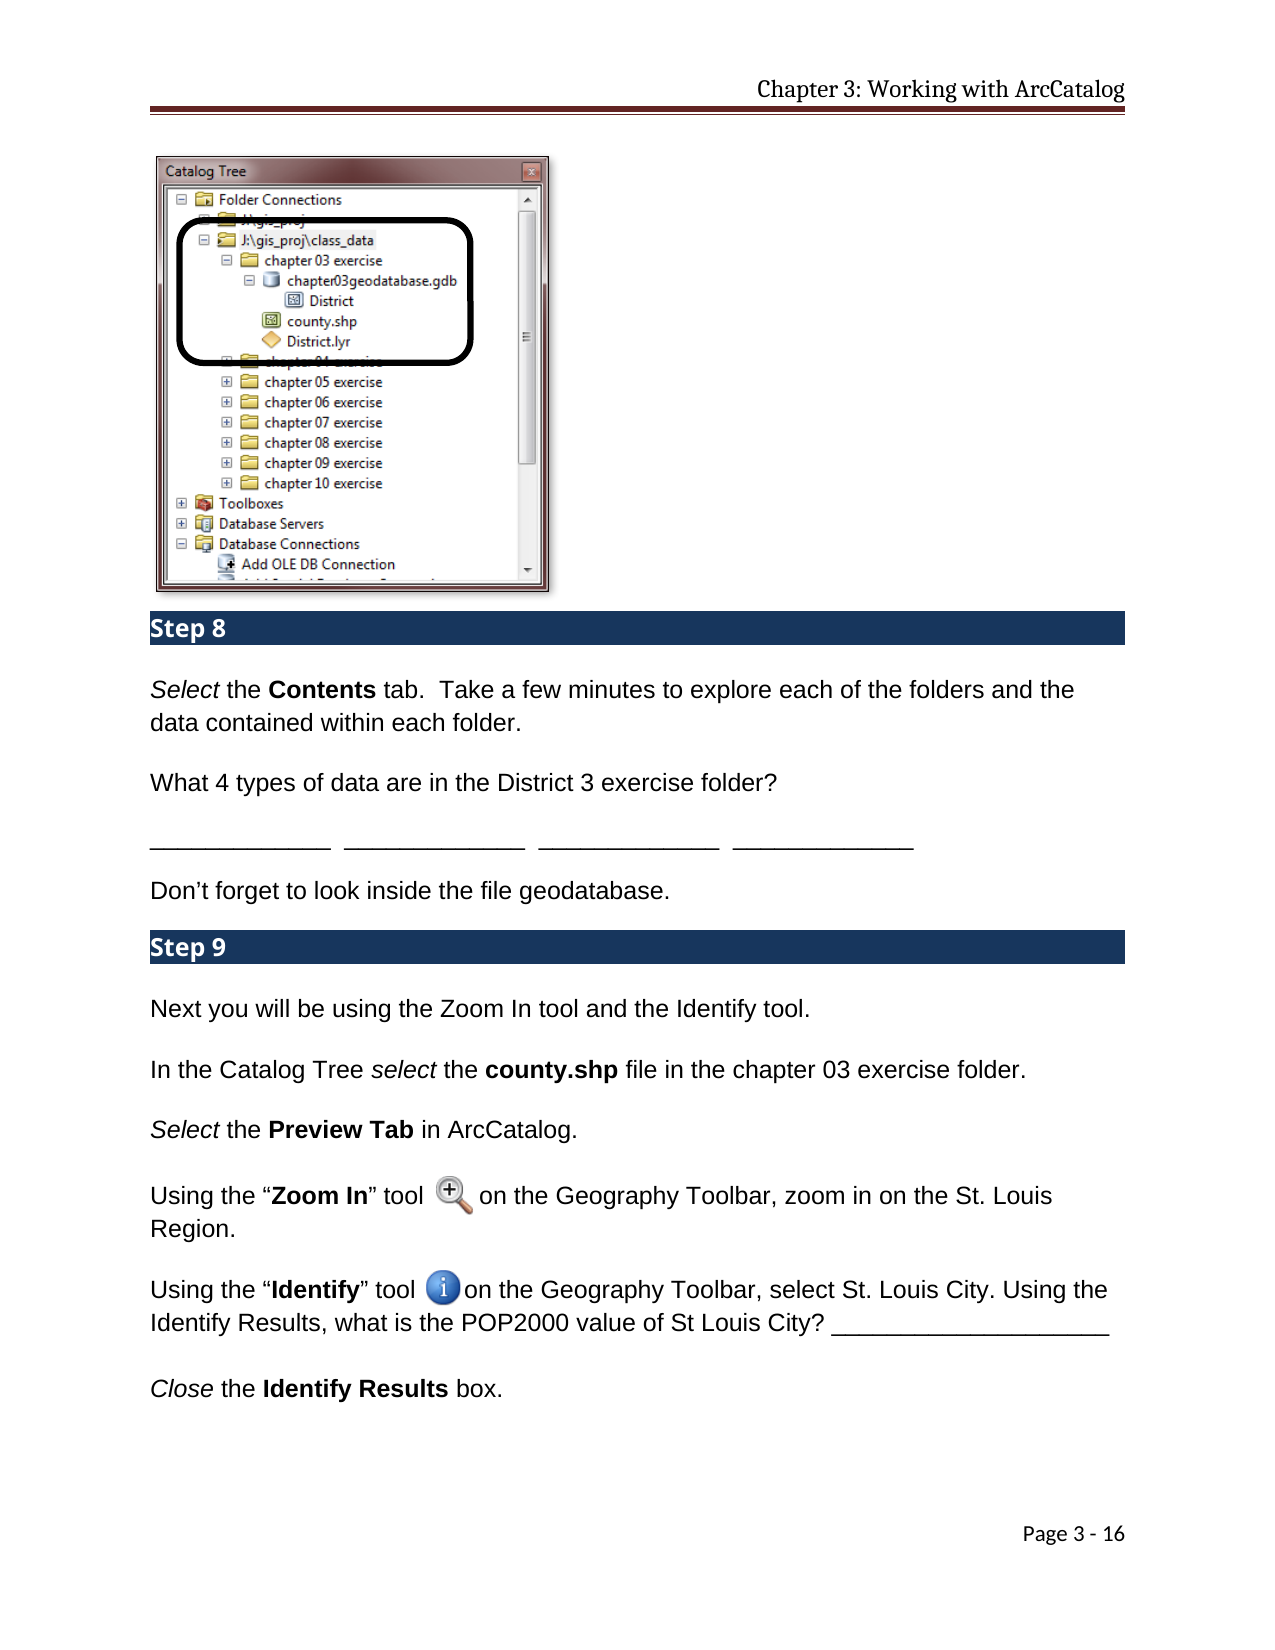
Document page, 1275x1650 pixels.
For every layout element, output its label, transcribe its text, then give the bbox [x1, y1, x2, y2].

picture [436, 1176, 474, 1215]
text Don’t forget to look inside the file geodatabase. [150, 876, 1125, 905]
picture [156, 156, 549, 592]
text In the Catalog Tree select the county.shp file in the chapter 03 exercise folder. [150, 1054, 1125, 1083]
text Using the “Zoom In” tool on the Geography Toolbar, zoom in on the St. Louis Region. [150, 1181, 1125, 1243]
text Select the Preview Tab in ArcCatalog. [150, 1115, 1125, 1144]
text Step 9 [150, 930, 1125, 964]
text Next you will be using the Zoom In tool and the Identify tool. [150, 994, 1125, 1023]
text Using the “Identify” tool on the Geography Toolbar, select St. Louis City. Using the Identify Results, what is the POP2000 value of St Louis City? ____________________ [150, 1275, 1125, 1336]
text Step 8 [150, 611, 1125, 645]
text _____________ _____________ _____________ _____________ [150, 822, 1125, 851]
text Close the Identify Results box. [150, 1374, 1125, 1402]
text What 4 types of data are in the District 3 exercise folder? [150, 768, 1125, 797]
picture [425, 1269, 463, 1307]
text Select the Contents tab. Take a few minutes to explore each of the folders and the data contained within each folder. [150, 675, 1125, 737]
